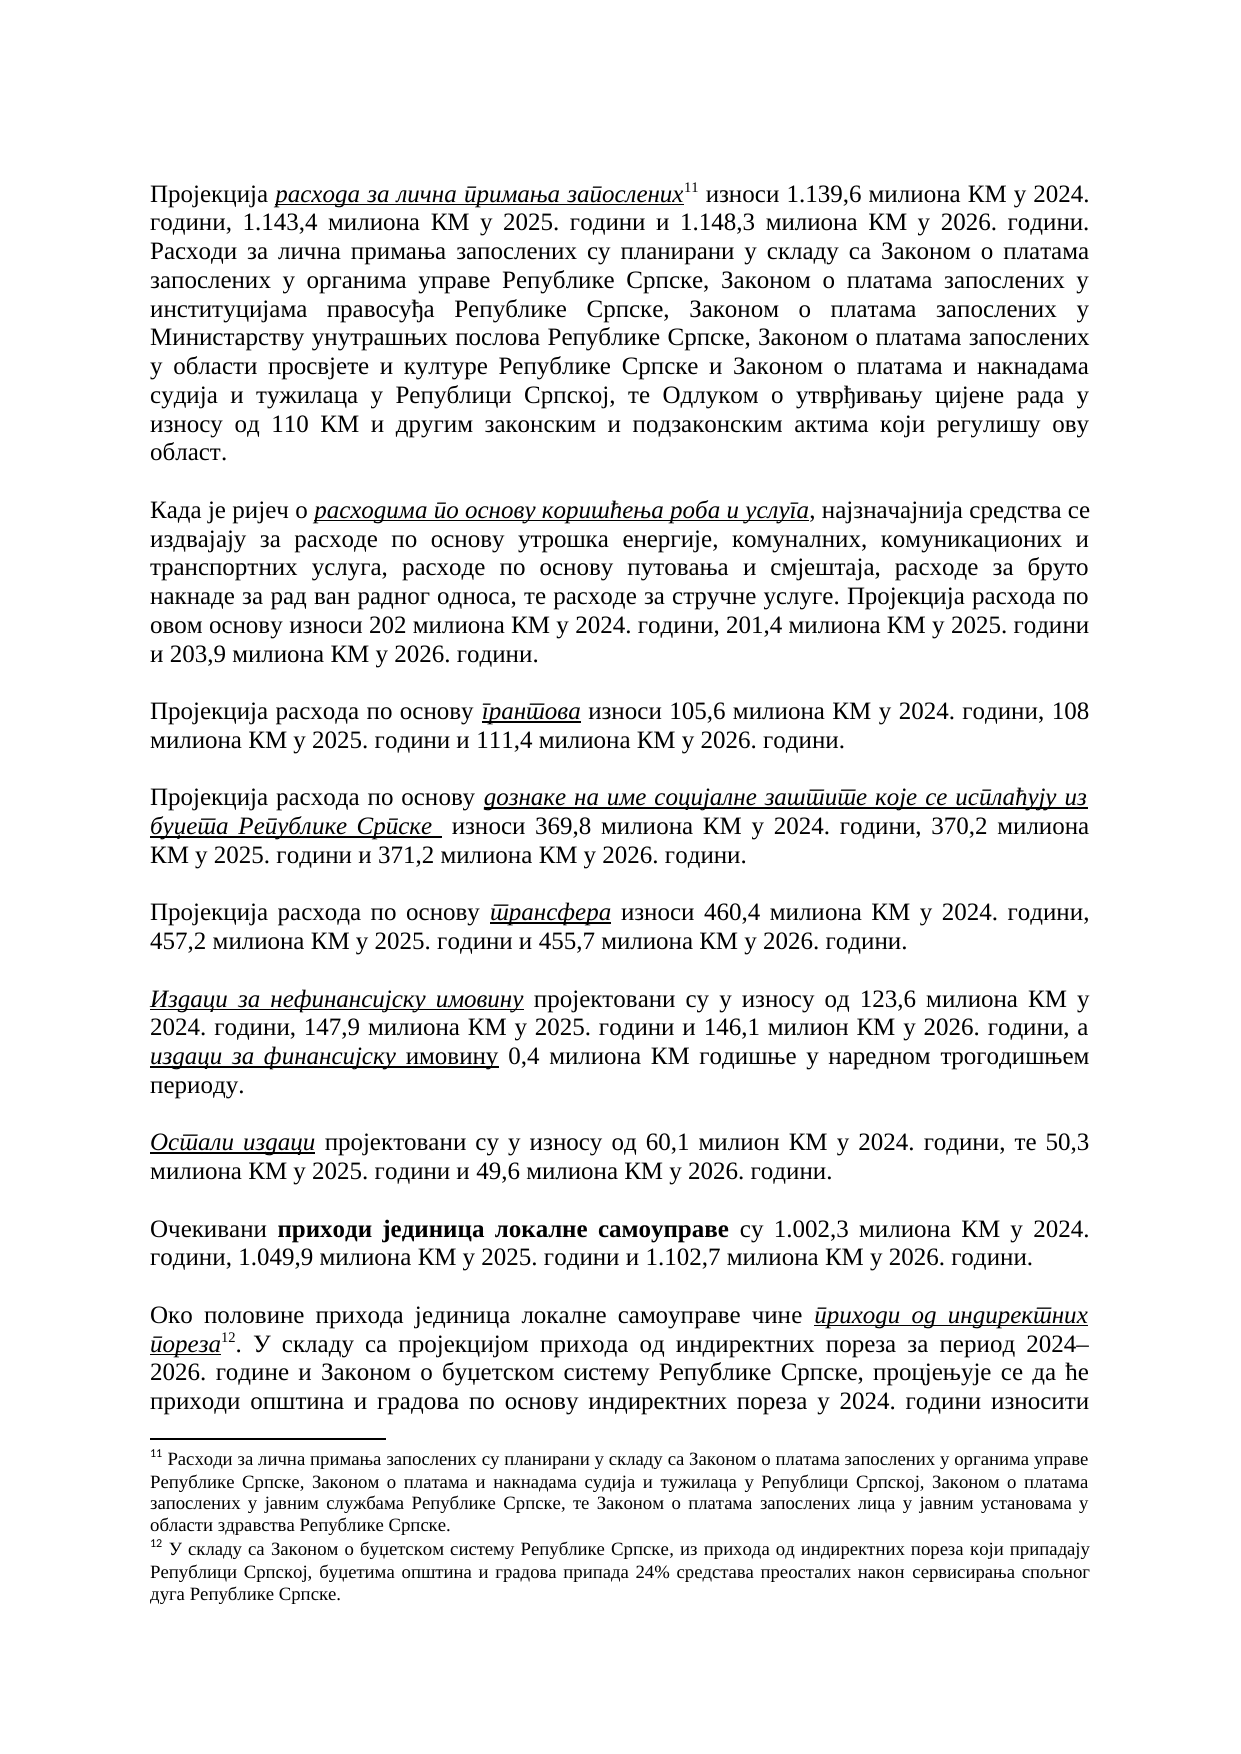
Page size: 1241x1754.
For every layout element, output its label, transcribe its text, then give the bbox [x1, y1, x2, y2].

text Пројекција расхода за лична примања запослених износи 1.139,6 милиона КМ у 2024. години, 1.143,4 милиона КМ у 2025. години и 1.148,3 милиона КМ у 2026. години. Расходи за лична примања запослених су планирани у складу са Законом о платама запослених у органима управе Републике Српске, Законом о платама запослених у институцијама правосуђа Републике Српске, Законом о платама запослених у Министарству унутрашњих послова Републике Српске, Законом о платама запослених у области просвјете и културе Републике Српске и Законом о платама и накнадама судија и тужилаца у Републици Српској, те Одлуком о утврђивању цијене рада у износу од 110 КМ и другим законским и подзаконским актима који регулишу ову област. [150, 179, 1090, 466]
text Пројекција расхода по основу трансфера износи 460,4 милиона КМ у 2024. години, 457,2 милиона КМ у 2025. години и 455,7 милиона КМ у 2026. години. [150, 897, 1090, 955]
text Издаци за нефинансијску имовину пројектовани су у износу од 123,6 милиона КМ у 2024. години, 147,9 милиона КМ у 2025. години и 146,1 милион КМ у 2026. години, а издаци за финансијску имовину 0,4 милиона КМ годишње у наредном трогодишњем периоду. [150, 984, 1090, 1099]
text Пројекција расхода по основу грантова износи 105,6 милиона КМ у 2024. години, 108 милиона КМ у 2025. години и 111,4 милиона КМ у 2026. години. [150, 696, 1090, 754]
text Остали издаци пројектовани су у износу од 60,1 милион КМ у 2024. години, те 50,3 милиона КМ у 2025. години и 49,6 милиона КМ у 2026. години. [150, 1127, 1090, 1185]
text Пројекција расхода по основу дознаке на име социјалне заштите које се исплаћују из буџета Републике Српске износи 369,8 милиона КМ у 2024. години, 370,2 милиона КМ у 2025. години и 371,2 милиона КМ у 2026. години. [150, 782, 1090, 869]
text Очекивани приходи јединица локалне самоуправе су 1.002,3 милиона КМ у 2024. години, 1.049,9 милиона КМ у 2025. години и 1.102,7 милиона КМ у 2026. години. [150, 1214, 1090, 1271]
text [150, 1300, 1090, 1415]
text Када је ријеч о расходима по основу коришћења роба и услуга, најзначајнија средства се издвајају за расходе по основу утрошка енергије, комуналних, комуникационих и транспортних услуга, расходе по основу путовања и смјештаја, расходе за бруто накнаде за рад ван радног односа, те расходе за стручне услуге. Пројекција расхода по овом основу износи 202 милиона КМ у 2024. години, 201,4 милиона КМ у 2025. години и 203,9 милиона КМ у 2026. години. [150, 495, 1090, 667]
